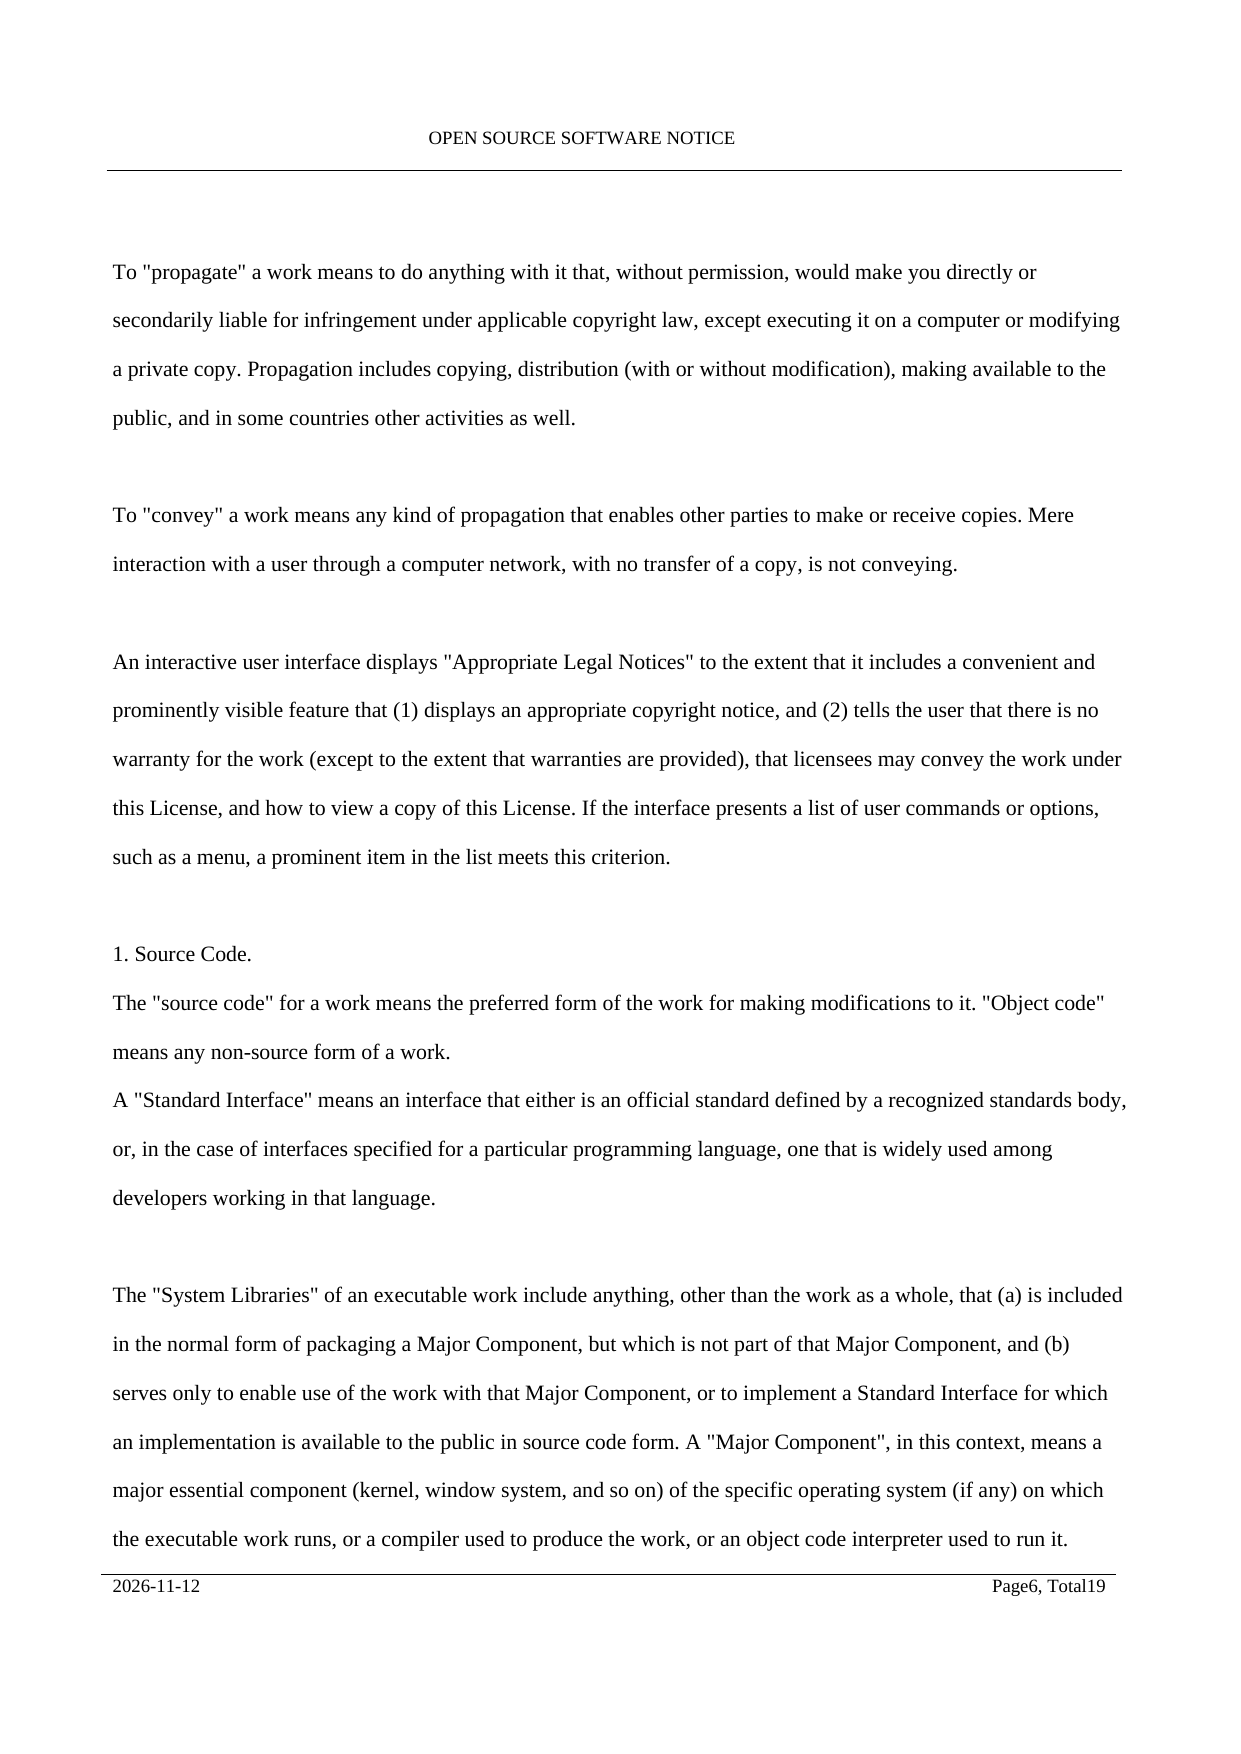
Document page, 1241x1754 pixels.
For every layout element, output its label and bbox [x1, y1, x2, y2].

text [112, 206, 1128, 1555]
